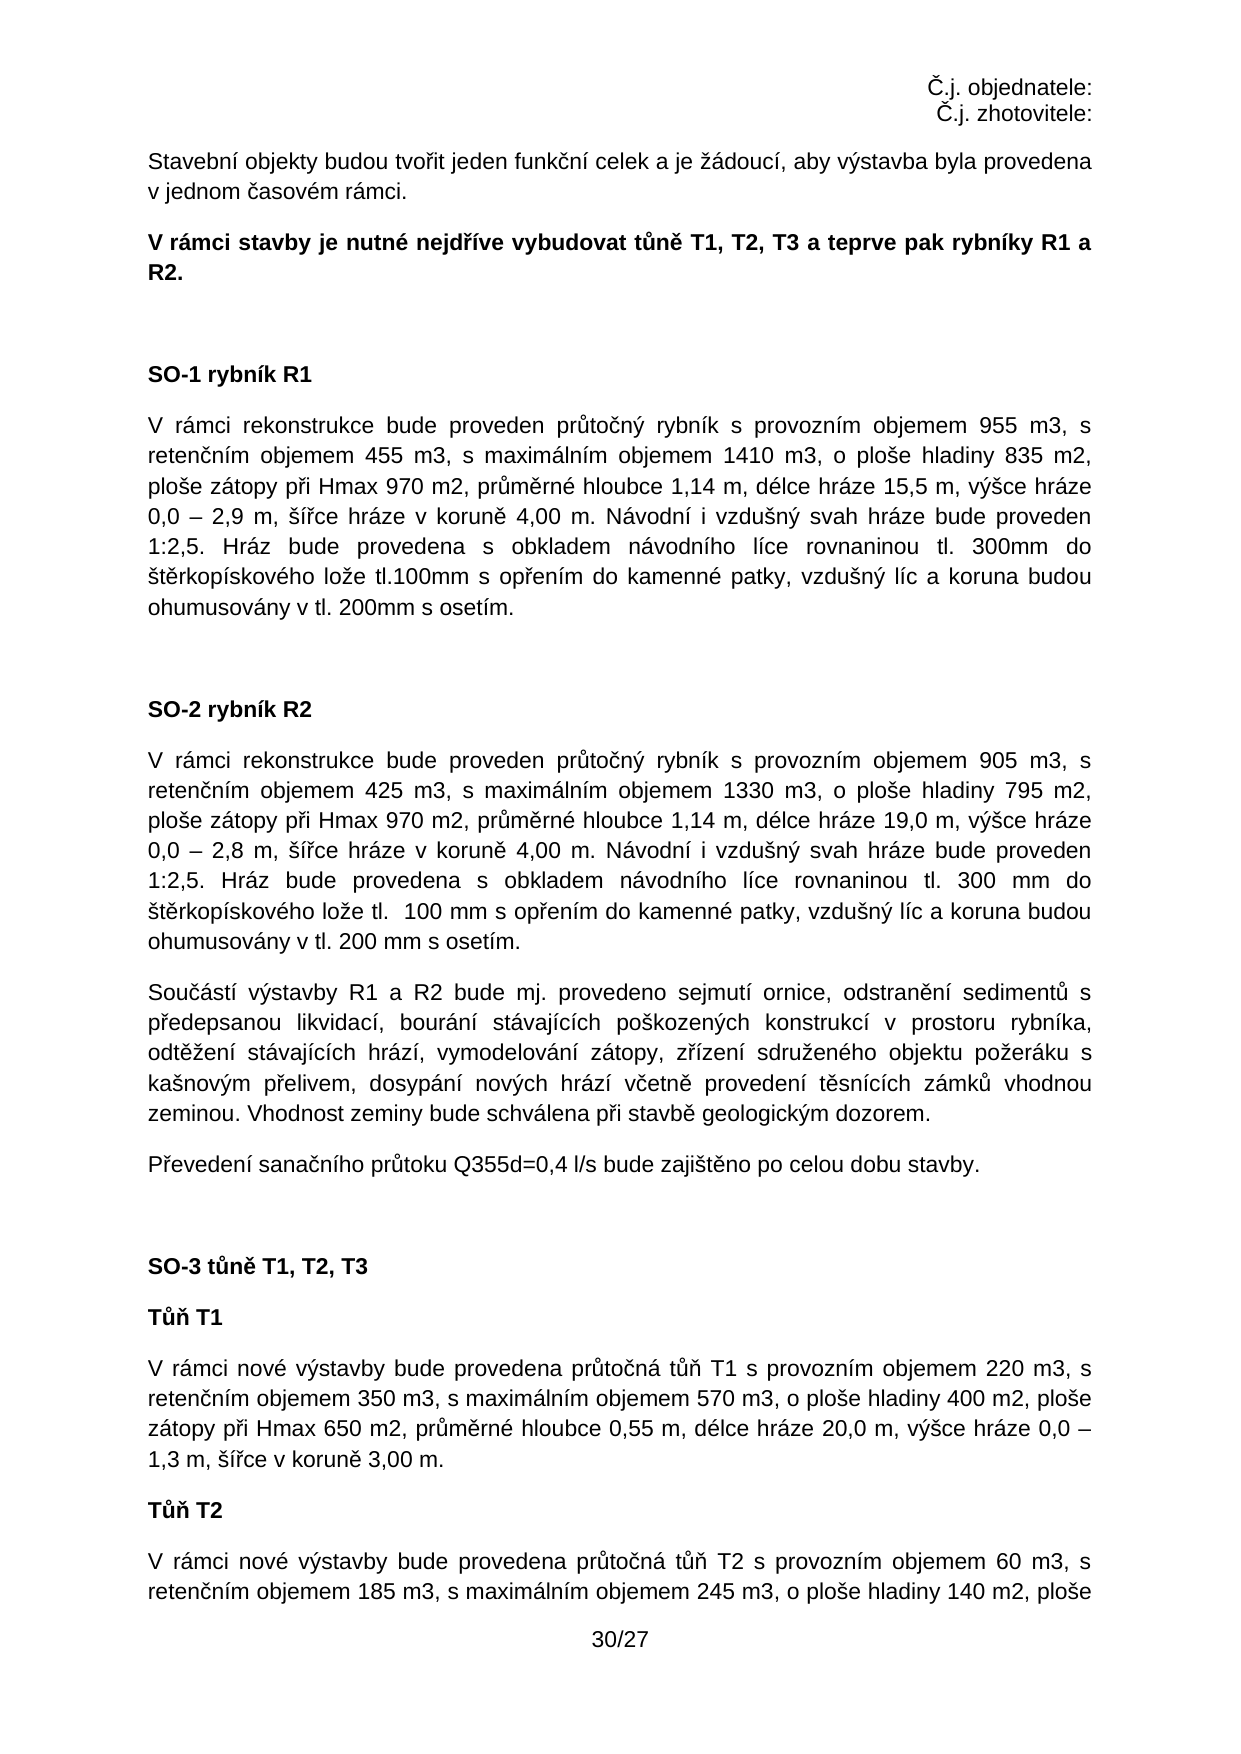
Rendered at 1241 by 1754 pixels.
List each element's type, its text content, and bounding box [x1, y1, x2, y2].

text Tůň T2 [148, 1497, 1092, 1523]
text V rámci nové výstavby bude provedena průtočná tůň T1 s provozním objemem 220 m3, s retenčním objemem 350 m3, s maximálním objemem 570 m3, o ploše hladiny 400 m2, ploše zátopy při Hmax 650 m2, průměrné hloubce 0,55 m, délce hráze 20,0 m, výšce hráze 0,0 – 1,3 m, šířce v koruně 3,00 m. [148, 1355, 1092, 1472]
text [148, 1548, 1092, 1604]
text Tůň T1 [148, 1304, 1092, 1330]
text SO-1 rybník R1 [148, 361, 1092, 388]
text Převedení sanačního průtoku Q355d=0,4 l/s bude zajištěno po celou dobu stavby. [148, 1151, 1092, 1177]
text Součástí výstavby R1 a R2 bude mj. provedeno sejmutí ornice, odstranění sedimentů s předepsanou likvidací, bourání stávajících poškozených konstrukcí v prostoru rybníka, odtěžení stávajících hrází, vymodelování zátopy, zřízení sdruženého objektu požeráku s kašnovým přelivem, dosypání nových hrází včetně provedení těsnících zámků vhodnou zeminou. Vhodnost zeminy bude schválena při stavbě geologickým dozorem. [148, 979, 1092, 1126]
text SO-2 rybník R2 [148, 696, 1092, 722]
text V rámci stavby je nutné nejdříve vybudovat tůně T1, T2, T3 a teprve pak rybníky R1 a R2. [148, 229, 1092, 286]
text V rámci rekonstrukce bude proveden průtočný rybník s provozním objemem 905 m3, s retenčním objemem 425 m3, s maximálním objemem 1330 m3, o ploše hladiny 795 m2, ploše zátopy při Hmax 970 m2, průměrné hloubce 1,14 m, délce hráze 19,0 m, výšce hráze 0,0 – 2,8 m, šířce hráze v koruně 4,00 m. Návodní i vzdušný svah hráze bude proveden 1:2,5. Hráz bude provedena s obkladem návodního líce rovnaninou tl. 300 mm do štěrkopískového lože tl. 100 mm s opřením do kamenné patky, vzdušný líc a koruna budou ohumusovány v tl. 200 mm s osetím. [148, 747, 1092, 954]
text V rámci rekonstrukce bude proveden průtočný rybník s provozním objemem 955 m3, s retenčním objemem 455 m3, s maximálním objemem 1410 m3, o ploše hladiny 835 m2, ploše zátopy při Hmax 970 m2, průměrné hloubce 1,14 m, délce hráze 15,5 m, výšce hráze 0,0 – 2,9 m, šířce hráze v koruně 4,00 m. Návodní i vzdušný svah hráze bude proveden 1:2,5. Hráz bude provedena s obkladem návodního líce rovnaninou tl. 300mm do štěrkopískového lože tl.100mm s opřením do kamenné patky, vzdušný líc a koruna budou ohumusovány v tl. 200mm s osetím. [148, 412, 1092, 620]
text SO-3 tůně T1, T2, T3 [148, 1253, 1092, 1279]
text Stavební objekty budou tvořit jeden funkční celek a je žádoucí, aby výstavba byla provedena v jednom časovém rámci. [148, 148, 1092, 204]
